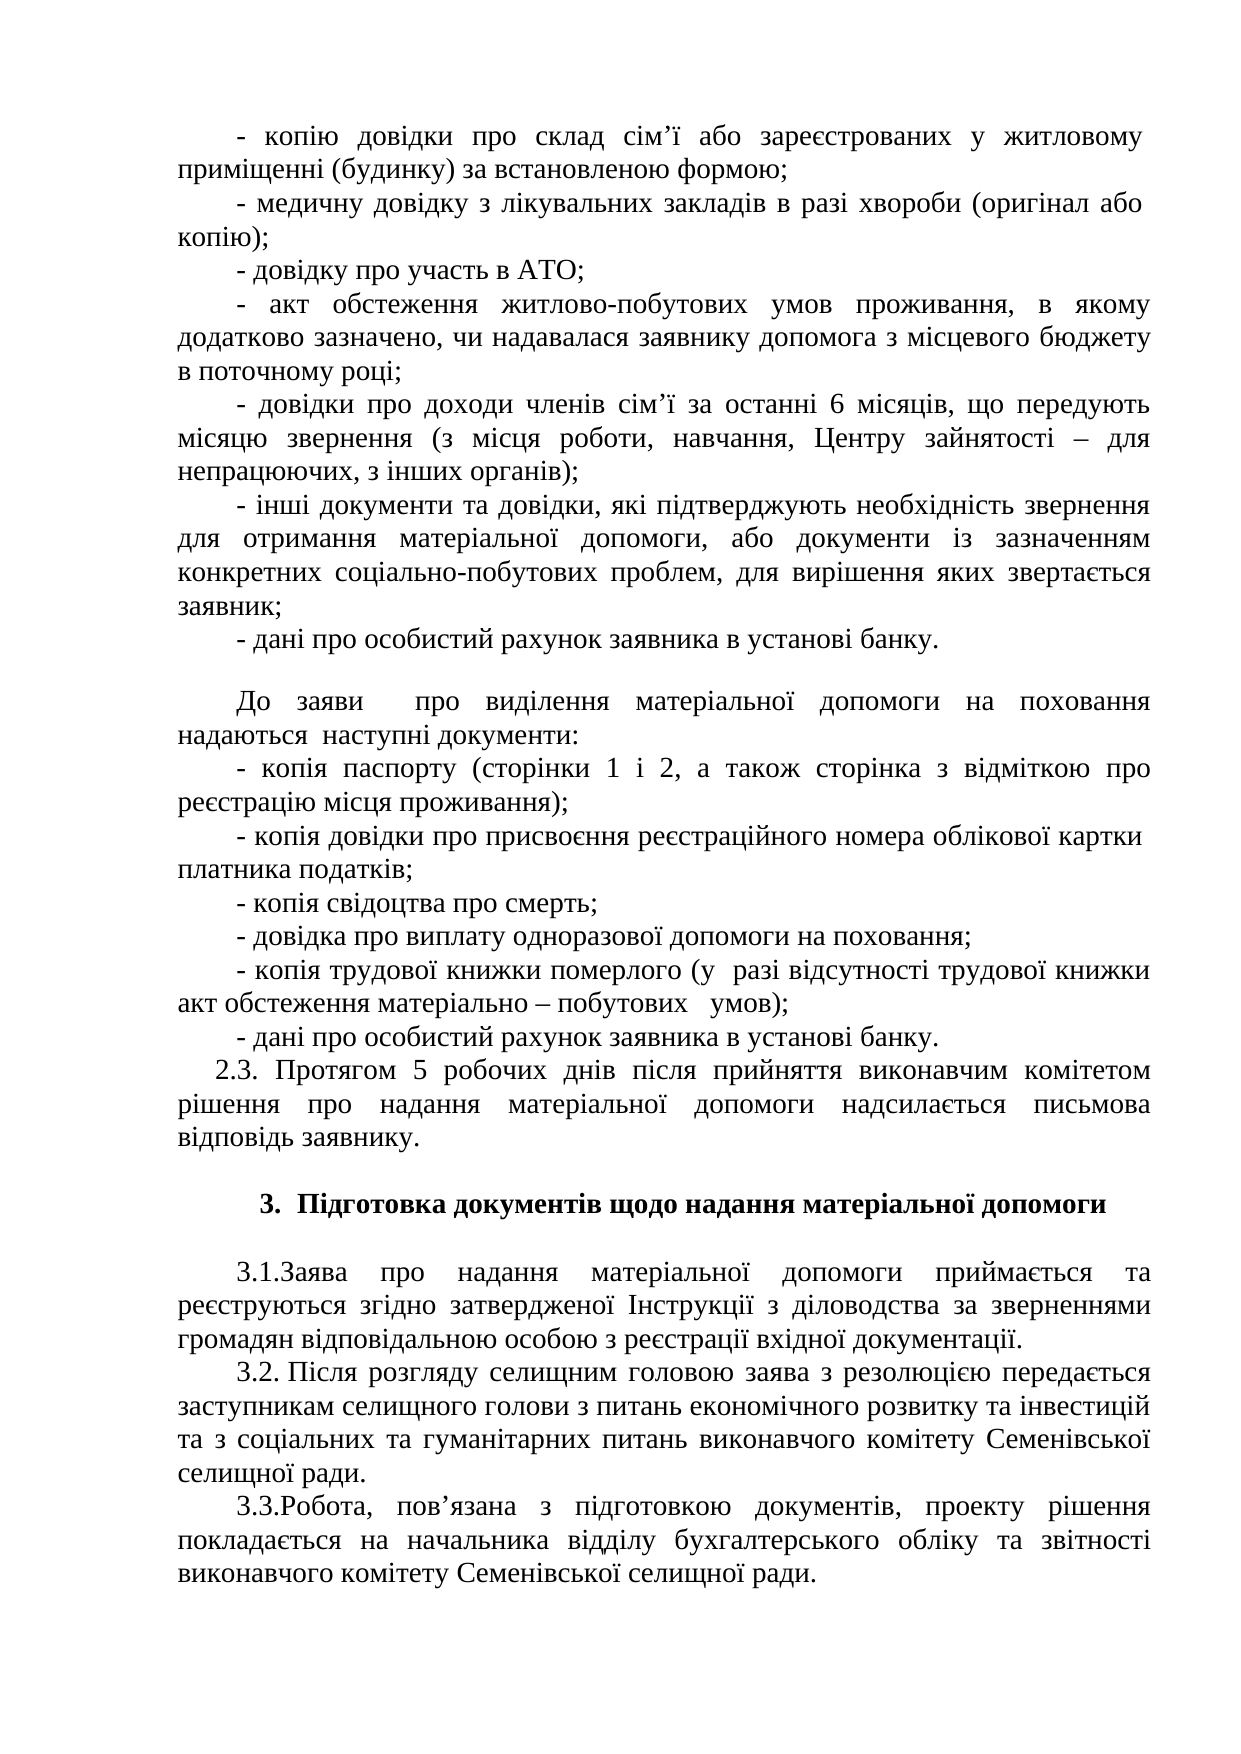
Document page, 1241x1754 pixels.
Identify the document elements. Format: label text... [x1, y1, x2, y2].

text - копія свідоцтва про смерть; [177, 885, 1144, 918]
text - дані про особистий рахунок заявника в установі банку. [177, 1019, 1152, 1052]
text - дані про особистий рахунок заявника в установі банку. [177, 621, 1152, 655]
text 3.3.Робота, пов’язана з підготовкою документів, проекту рішення покладається на начальника відділу бухгалтерського обліку та звітності виконавчого комітету Семенівської селищної ради. [177, 1488, 1152, 1589]
text - довідку про участь в АТО; [177, 252, 1152, 286]
text - акт обстеження житлово-побутових умов проживання, в якому додатково зазначено, чи надавалася заявнику допомога з місцевого бюджету в поточному році; [177, 286, 1152, 386]
text - копія паспорту (сторінки 1 і 2, а також сторінка з відміткою про реєстрацію місця проживання); [177, 751, 1152, 818]
text - копія довідки про присвоєння реєстраційного номера облікової картки платника податків; [177, 818, 1144, 885]
text - медичну довідку з лікувальних закладів в разі хвороби (оригінал або копію); [177, 185, 1144, 252]
text 3.1.Заява про надання матеріальної допомоги приймається та реєструються згідно затвердженої Інструкції з діловодства за зверненнями громадян відповідальною особою з реєстрації вхідної документації. [177, 1254, 1152, 1354]
list Підготовка документів щодо надання матеріальної допомоги [215, 1187, 1152, 1220]
text - копія трудової книжки померлого (у разі відсутності трудової книжки акт обстеження матеріально – побутових умов); [177, 952, 1152, 1019]
text 3.2. Після розгляду селищним головою заява з резолюцією передається заступникам селищного голови з питань економічного розвитку та інвестицій та з соціальних та гуманітарних питань виконавчого комітету Семенівської селищної ради. [177, 1354, 1152, 1488]
text - довідка про виплату одноразової допомоги на поховання; [177, 918, 1152, 952]
text - довідки про доходи членів сім’ї за останні 6 місяців, що передують місяцю звернення (з місця роботи, навчання, Центру зайнятості – для непрацюючих, з інших органів); [177, 386, 1152, 487]
text До заяви про виділення матеріальної допомоги на поховання надаються наступні документи: [177, 683, 1152, 751]
text 2.3. Протягом 5 робочих днів після прийняття виконавчим комітетом рішення про надання матеріальної допомоги надсилається письмова відповідь заявнику. [177, 1052, 1152, 1153]
text - копію довідки про склад сім’ї або зареєстрованих у житловому приміщенні (будинку) за встановленою формою; [177, 118, 1144, 185]
text - інші документи та довідки, які підтверджують необхідність звернення для отримання матеріальної допомоги, або документи із зазначенням конкретних соціально-побутових проблем, для вирішення яких звертається заявник; [177, 487, 1152, 621]
